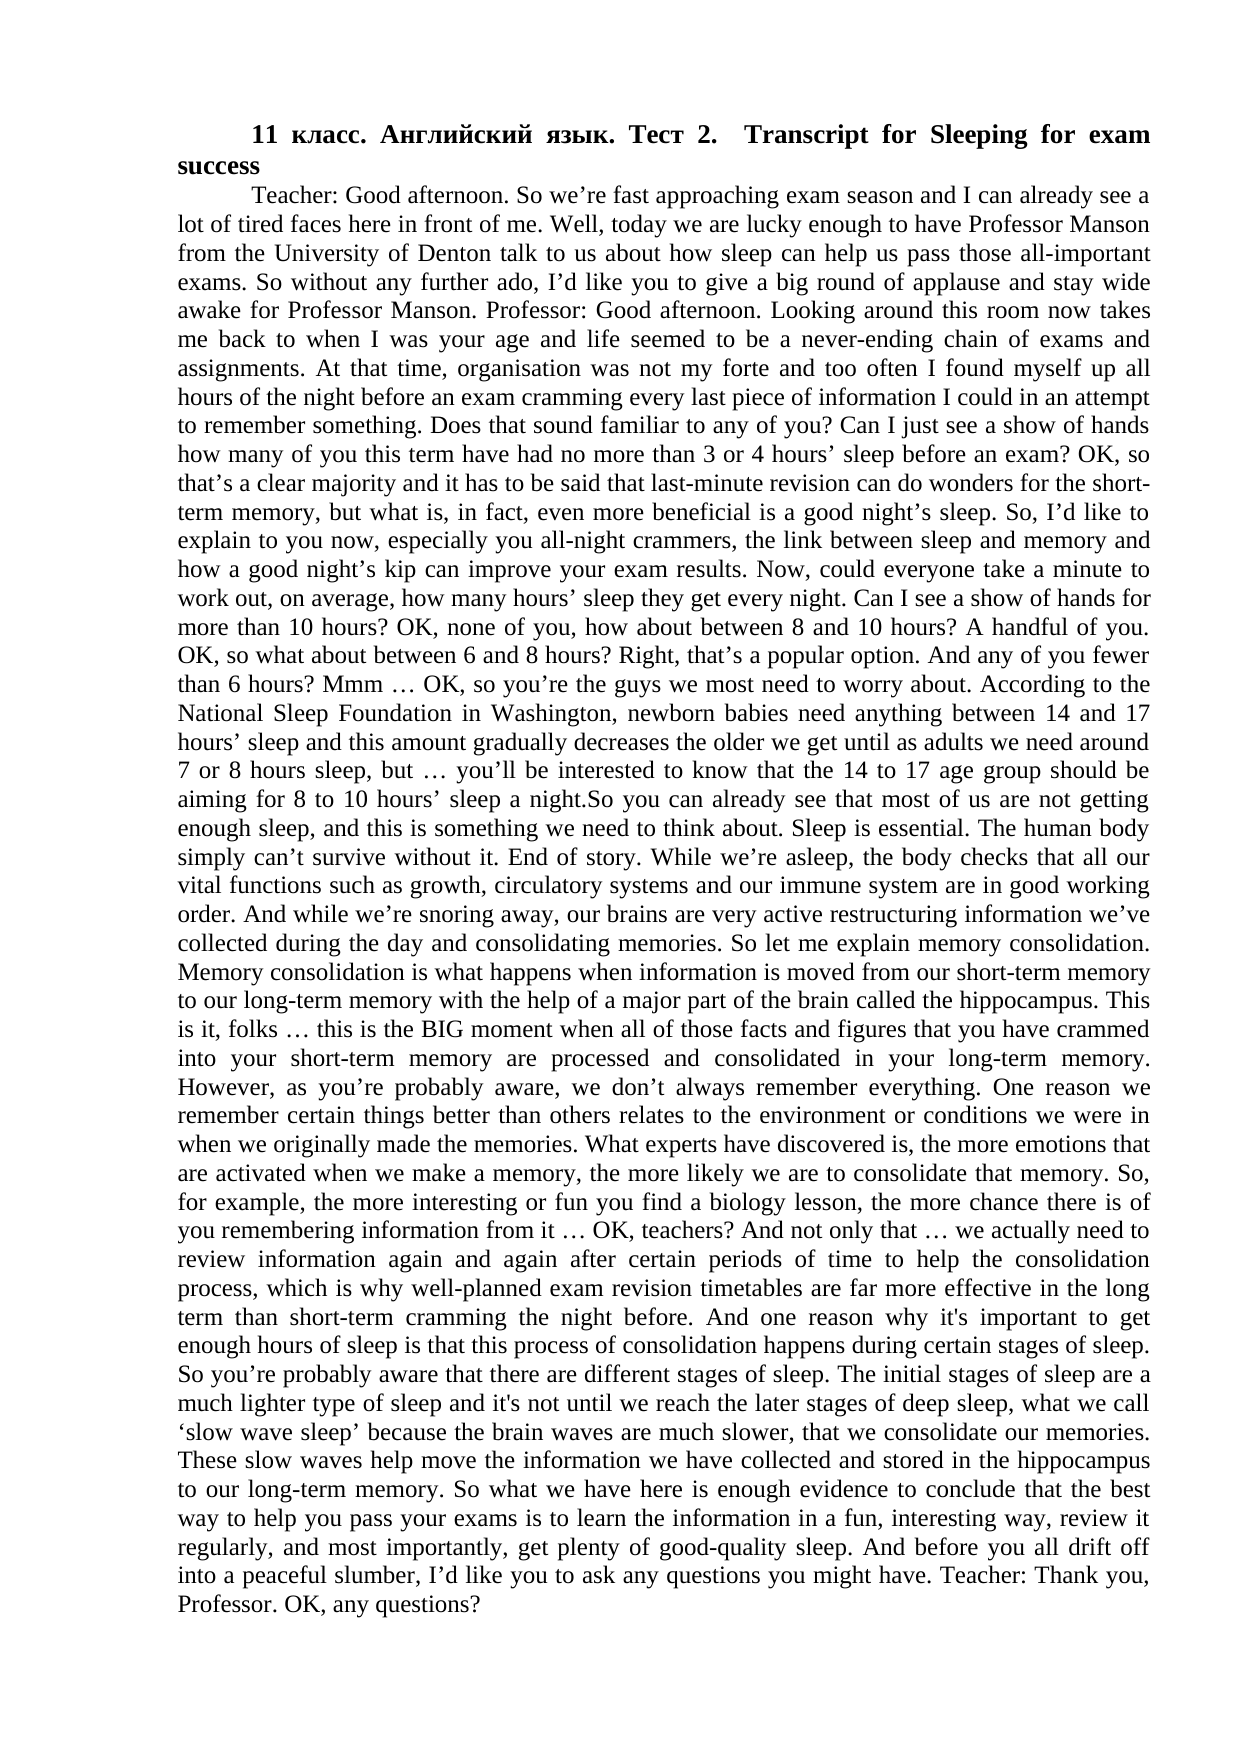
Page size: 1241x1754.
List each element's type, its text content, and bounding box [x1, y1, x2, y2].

text Teacher: Good afternoon. So we’re fast approaching exam season and I can already see a lot of tired faces here in front of me. Well, today we are lucky enough to have Professor Manson from the University of Denton talk to us about how sleep can help us pass those all-important exams. So without any further ado, I’d like you to give a big round of applause and stay wide awake for Professor Manson. Professor: Good afternoon. Looking around this room now takes me back to when I was your age and life seemed to be a never-ending chain of exams and assignments. At that time, organisation was not my forte and too often I found myself up all hours of the night before an exam cramming every last piece of information I could in an attempt to remember something. Does that sound familiar to any of you? Can I just see a show of hands how many of you this term have had no more than 3 or 4 hours’ sleep before an exam? OK, so that’s a clear majority and it has to be said that last-minute revision can do wonders for the short-term memory, but what is, in fact, even more beneficial is a good night’s sleep. So, I’d like to explain to you now, especially you all-night crammers, the link between sleep and memory and how a good night’s kip can improve your exam results. Now, could everyone take a minute to work out, on average, how many hours’ sleep they get every night. Can I see a show of hands for more than 10 hours? OK, none of you, how about between 8 and 10 hours? A handful of you. OK, so what about between 6 and 8 hours? Right, that’s a popular option. And any of you fewer than 6 hours? Mmm … OK, so you’re the guys we most need to worry about. According to the National Sleep Foundation in Washington, newborn babies need anything between 14 and 17 hours’ sleep and this amount gradually decreases the older we get until as adults we need around 7 or 8 hours sleep, but … you’ll be interested to know that the 14 to 17 age group should be aiming for 8 to 10 hours’ sleep a night.So you can already see that most of us are not getting enough sleep, and this is something we need to think about. Sleep is essential. The human body simply can’t survive without it. End of story. While we’re asleep, the body checks that all our vital functions such as growth, circulatory systems and our immune system are in good working order. And while we’re snoring away, our brains are very active restructuring information we’ve collected during the day and consolidating memories. So let me explain memory consolidation. Memory consolidation is what happens when information is moved from our short-term memory to our long-term memory with the help of a major part of the brain called the hippocampus. This is it, folks … this is the BIG moment when all of those facts and figures that you have crammed into your short-term memory are processed and consolidated in your long-term memory. However, as you’re probably aware, we don’t always remember everything. One reason we remember certain things better than others relates to the environment or conditions we were in when we originally made the memories. What experts have discovered is, the more emotions that are activated when we make a memory, the more likely we are to consolidate that memory. So, for example, the more interesting or fun you find a biology lesson, the more chance there is of you remembering information from it … OK, teachers? And not only that … we actually need to review information again and again after certain periods of time to help the consolidation process, which is why well-planned exam revision timetables are far more effective in the long term than short-term cramming the night before. And one reason why it's important to get enough hours of sleep is that this process of consolidation happens during certain stages of sleep. So you’re probably aware that there are different stages of sleep. The initial stages of sleep are a much lighter type of sleep and it's not until we reach the later stages of deep sleep, what we call ‘slow wave sleep’ because the brain waves are much slower, that we consolidate our memories. These slow waves help move the information we have collected and stored in the hippocampus to our long-term memory. So what we have here is enough evidence to conclude that the best way to help you pass your exams is to learn the information in a fun, interesting way, review it regularly, and most importantly, get plenty of good-quality sleep. And before you all drift off into a peaceful slumber, I’d like you to ask any questions you might have. Teacher: Thank you, Professor. OK, any questions? [177, 180, 1152, 1618]
text 11 класс. Английский язык. Тест 2. Transcript for Sleeping for exam success [177, 118, 1152, 180]
